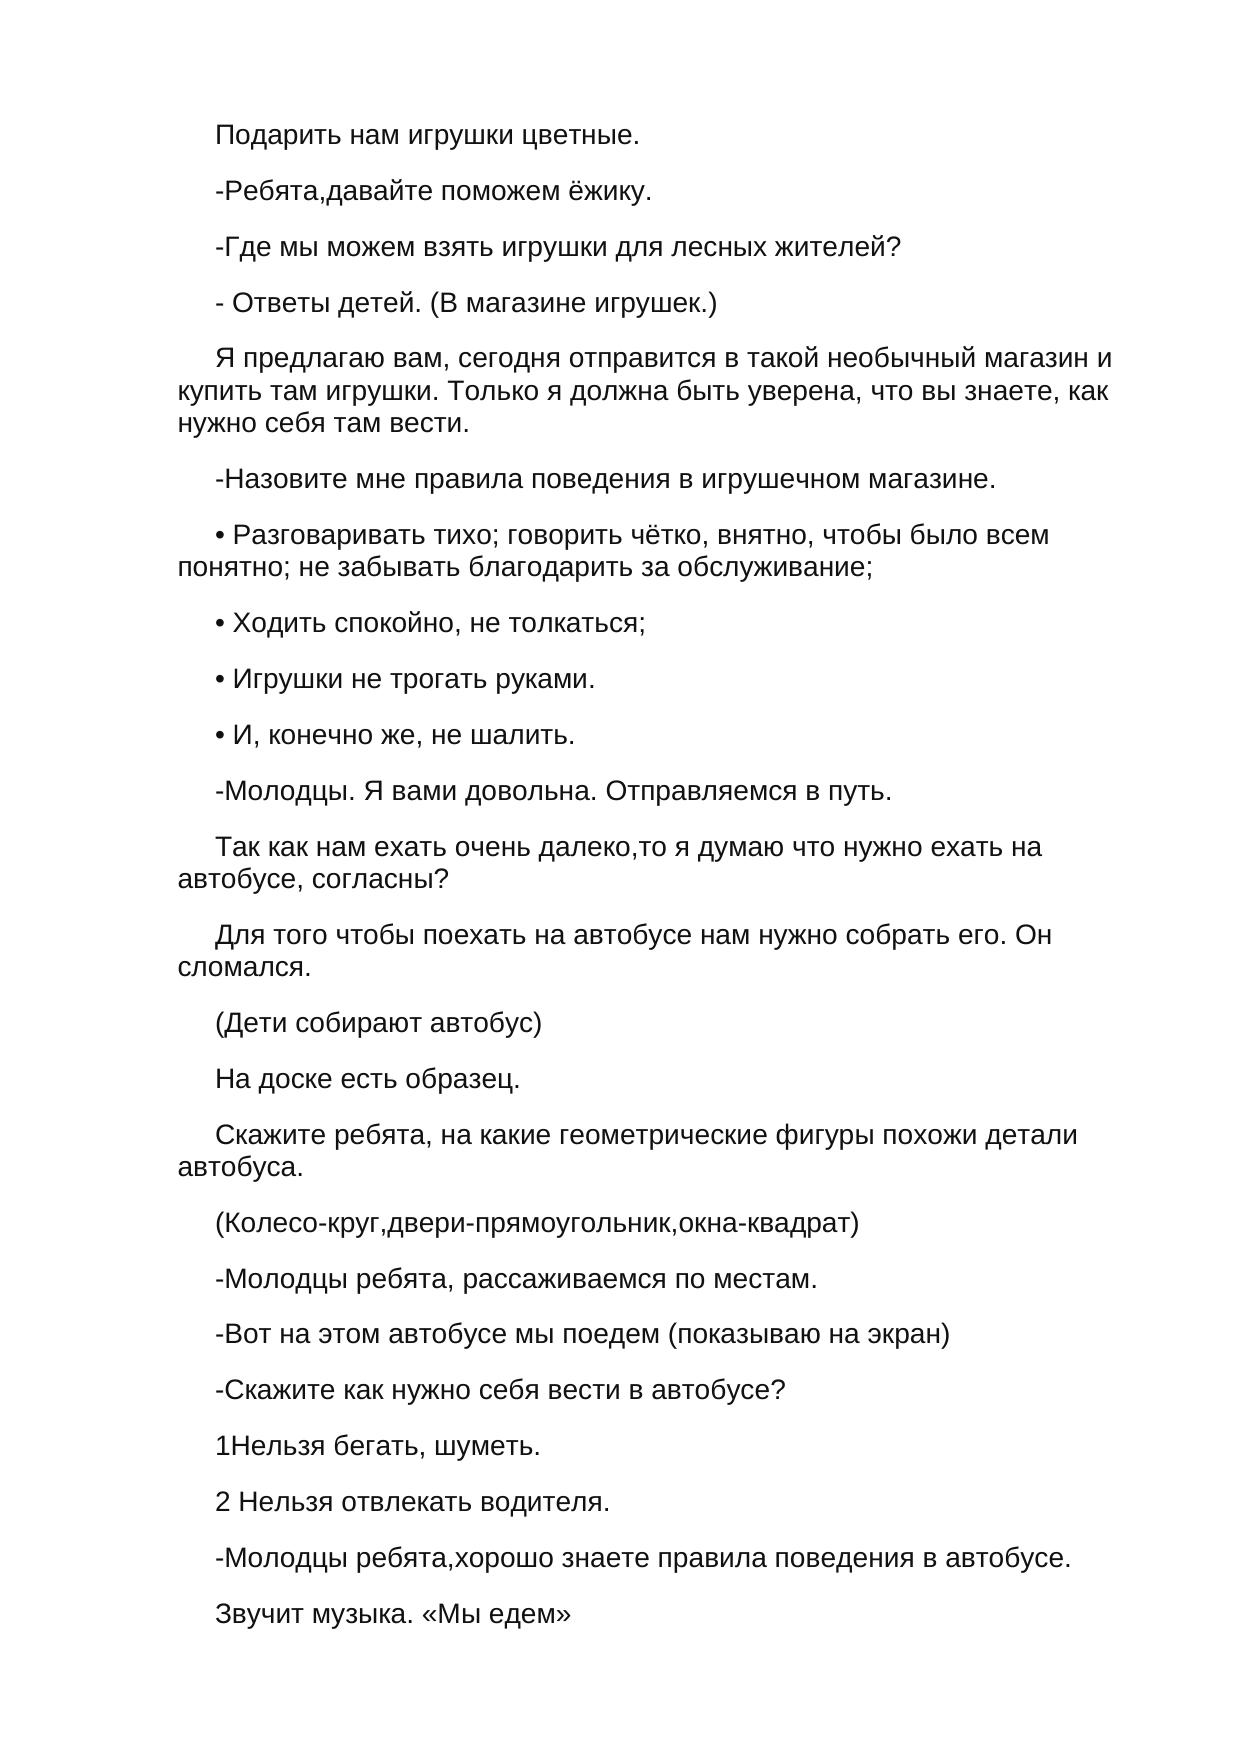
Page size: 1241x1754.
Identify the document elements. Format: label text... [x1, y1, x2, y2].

text (Колесо-круг,двери-прямоугольник,окна-квадрат) [177, 1206, 1152, 1238]
text Звучит музыка. «Мы едем» [177, 1597, 1152, 1629]
text -Где мы можем взять игрушки для лесных жителей? [177, 230, 1152, 262]
text • Ходить спокойно, не толкаться; [177, 606, 1152, 638]
text Я предлагаю вам, сегодня отправится в такой необычный магазин и купить там игрушки. Только я должна быть уверена, что вы знаете, как нужно себя там вести. [177, 341, 1152, 439]
text -Вот на этом автобусе мы поедем (показываю на экран) [177, 1317, 1152, 1350]
text -Молодцы ребята, рассаживаемся по местам. [177, 1262, 1152, 1294]
text -Ребята,давайте поможем ёжику. [177, 174, 1152, 206]
text • Игрушки не трогать руками. [177, 662, 1152, 694]
text Скажите ребята, на какие геометрические фигуры похожи детали автобуса. [177, 1118, 1152, 1182]
text -Молодцы. Я вами довольна. Отправляемся в путь. [177, 774, 1152, 806]
text -Молодцы ребята,хорошо знаете правила поведения в автобусе. [177, 1541, 1152, 1573]
text -Назовите мне правила поведения в игрушечном магазине. [177, 462, 1152, 494]
text Для того чтобы поехать на автобусе нам нужно собрать его. Он сломался. [177, 918, 1152, 982]
text • Разговаривать тихо; говорить чётко, внятно, чтобы было всем понятно; не забывать благодарить за обслуживание; [177, 518, 1152, 583]
text На доске есть образец. [177, 1062, 1152, 1094]
text 2 Нельзя отвлекать водителя. [177, 1485, 1152, 1517]
text Так как нам ехать очень далеко,то я думаю что нужно ехать на автобусе, согласны? [177, 829, 1152, 894]
text • И, конечно же, не шалить. [177, 718, 1152, 750]
text -Скажите как нужно себя вести в автобусе? [177, 1373, 1152, 1406]
text (Дети собирают автобус) [177, 1006, 1152, 1038]
text 1Нельзя бегать, шуметь. [177, 1429, 1152, 1462]
text - Ответы детей. (В магазине игрушек.) [177, 286, 1152, 318]
text Подарить нам игрушки цветные. [177, 118, 1152, 151]
